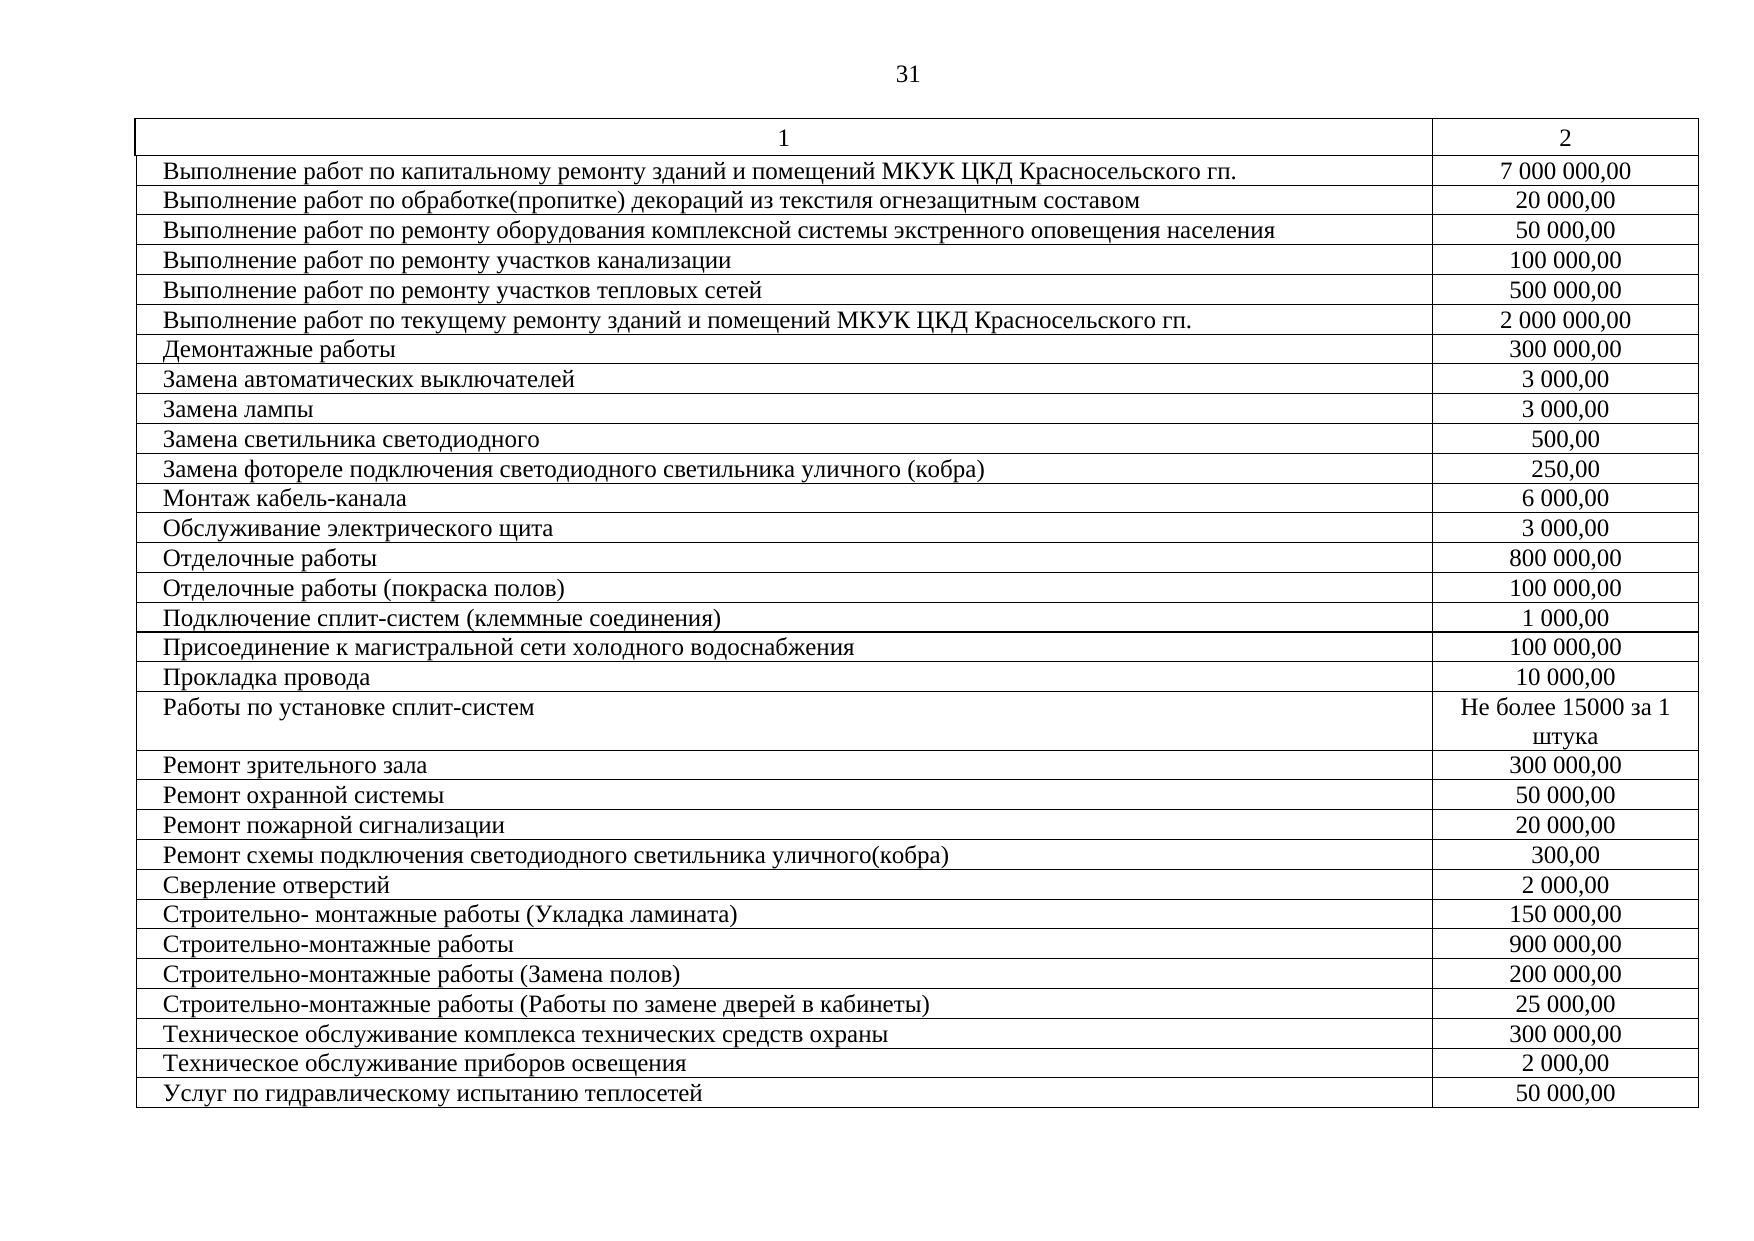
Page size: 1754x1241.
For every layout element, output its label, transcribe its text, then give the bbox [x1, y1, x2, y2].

table_cell 25 000,00 [1433, 989, 1698, 1018]
table_cell 150 000,00 [1433, 900, 1698, 928]
table_cell Замена автоматических выключателей [137, 364, 1432, 393]
table_cell 3 000,00 [1433, 364, 1698, 393]
table_cell Выполнение работ по капитальному ремонту зданий и помещений МКУК ЦКД Красносельского гп. [137, 156, 1432, 184]
table_cell Техническое обслуживание комплекса технических средств охраны [137, 1019, 1432, 1047]
table_header 2 [1433, 119, 1698, 155]
table_cell 10 000,00 [1433, 662, 1698, 691]
table_cell Ремонт схемы подключения светодиодного светильника уличного(кобра) [137, 840, 1432, 869]
table_cell 50 000,00 [1433, 215, 1698, 244]
table_cell Услуг по гидравлическому испытанию теплосетей [137, 1078, 1432, 1107]
table_cell 300 000,00 [1433, 751, 1698, 779]
table_cell Отделочные работы (покраска полов) [137, 573, 1432, 602]
table_cell 20 000,00 [1433, 186, 1698, 214]
table_cell Ремонт зрительного зала [137, 751, 1432, 779]
table_cell Замена фотореле подключения светодиодного светильника уличного (кобра) [137, 454, 1432, 482]
table_cell 7 000 000,00 [1433, 156, 1698, 184]
table_cell Подключение сплит-систем (клеммные соединения) [137, 603, 1432, 631]
table_cell 100 000,00 [1433, 633, 1698, 661]
table_cell Строительно-монтажные работы [137, 929, 1432, 958]
table_cell Выполнение работ по ремонту участков канализации [137, 245, 1432, 274]
table_cell Выполнение работ по обработке(пропитке) декораций из текстиля огнезащитным составом [137, 186, 1432, 214]
table_cell 300 000,00 [1433, 335, 1698, 363]
table_cell Отделочные работы [137, 543, 1432, 572]
table_cell 50 000,00 [1433, 780, 1698, 809]
table_cell Выполнение работ по текущему ремонту зданий и помещений МКУК ЦКД Красносельского гп. [137, 305, 1432, 333]
table_cell Строительно- монтажные работы (Укладка ламината) [137, 900, 1432, 928]
table_cell 3 000,00 [1433, 394, 1698, 423]
table_cell 2 000,00 [1433, 870, 1698, 898]
table_cell 6 000,00 [1433, 484, 1698, 512]
table_cell 100 000,00 [1433, 245, 1698, 274]
table_cell 20 000,00 [1433, 810, 1698, 839]
table_cell 2 000 000,00 [1433, 305, 1698, 333]
table_cell 1 000,00 [1433, 603, 1698, 631]
table_cell Демонтажные работы [137, 335, 1432, 363]
table_cell Выполнение работ по ремонту оборудования комплексной системы экстренного оповещения населения [137, 215, 1432, 244]
table_cell Обслуживание электрического щита [137, 513, 1432, 542]
table_cell Замена лампы [137, 394, 1432, 423]
table_cell 500,00 [1433, 424, 1698, 453]
table_cell 2 000,00 [1433, 1049, 1698, 1077]
table_cell 200 000,00 [1433, 959, 1698, 988]
table_cell Присоединение к магистральной сети холодного водоснабжения [137, 633, 1432, 661]
table_cell Прокладка провода [137, 662, 1432, 691]
table_cell 100 000,00 [1433, 573, 1698, 602]
table_cell Работы по установке сплит-систем [137, 692, 1432, 749]
table_cell Строительно-монтажные работы (Работы по замене дверей в кабинеты) [137, 989, 1432, 1018]
table_cell Ремонт пожарной сигнализации [137, 810, 1432, 839]
table_cell Не более 15000 за 1 штука [1433, 692, 1698, 749]
table_cell Техническое обслуживание приборов освещения [137, 1049, 1432, 1077]
table_cell 3 000,00 [1433, 513, 1698, 542]
table_header 1 [136, 119, 1432, 155]
table_cell 300 000,00 [1433, 1019, 1698, 1047]
table_cell Сверление отверстий [137, 870, 1432, 898]
table_cell 250,00 [1433, 454, 1698, 482]
table_cell Ремонт охранной системы [137, 780, 1432, 809]
table_cell 500 000,00 [1433, 275, 1698, 304]
table_cell 50 000,00 [1433, 1078, 1698, 1107]
table_cell 300,00 [1433, 840, 1698, 869]
table_cell Выполнение работ по ремонту участков тепловых сетей [137, 275, 1432, 304]
table_cell 900 000,00 [1433, 929, 1698, 958]
table_cell 800 000,00 [1433, 543, 1698, 572]
table_cell Строительно-монтажные работы (Замена полов) [137, 959, 1432, 988]
table_cell Монтаж кабель-канала [137, 484, 1432, 512]
table_cell Замена светильника светодиодного [137, 424, 1432, 453]
